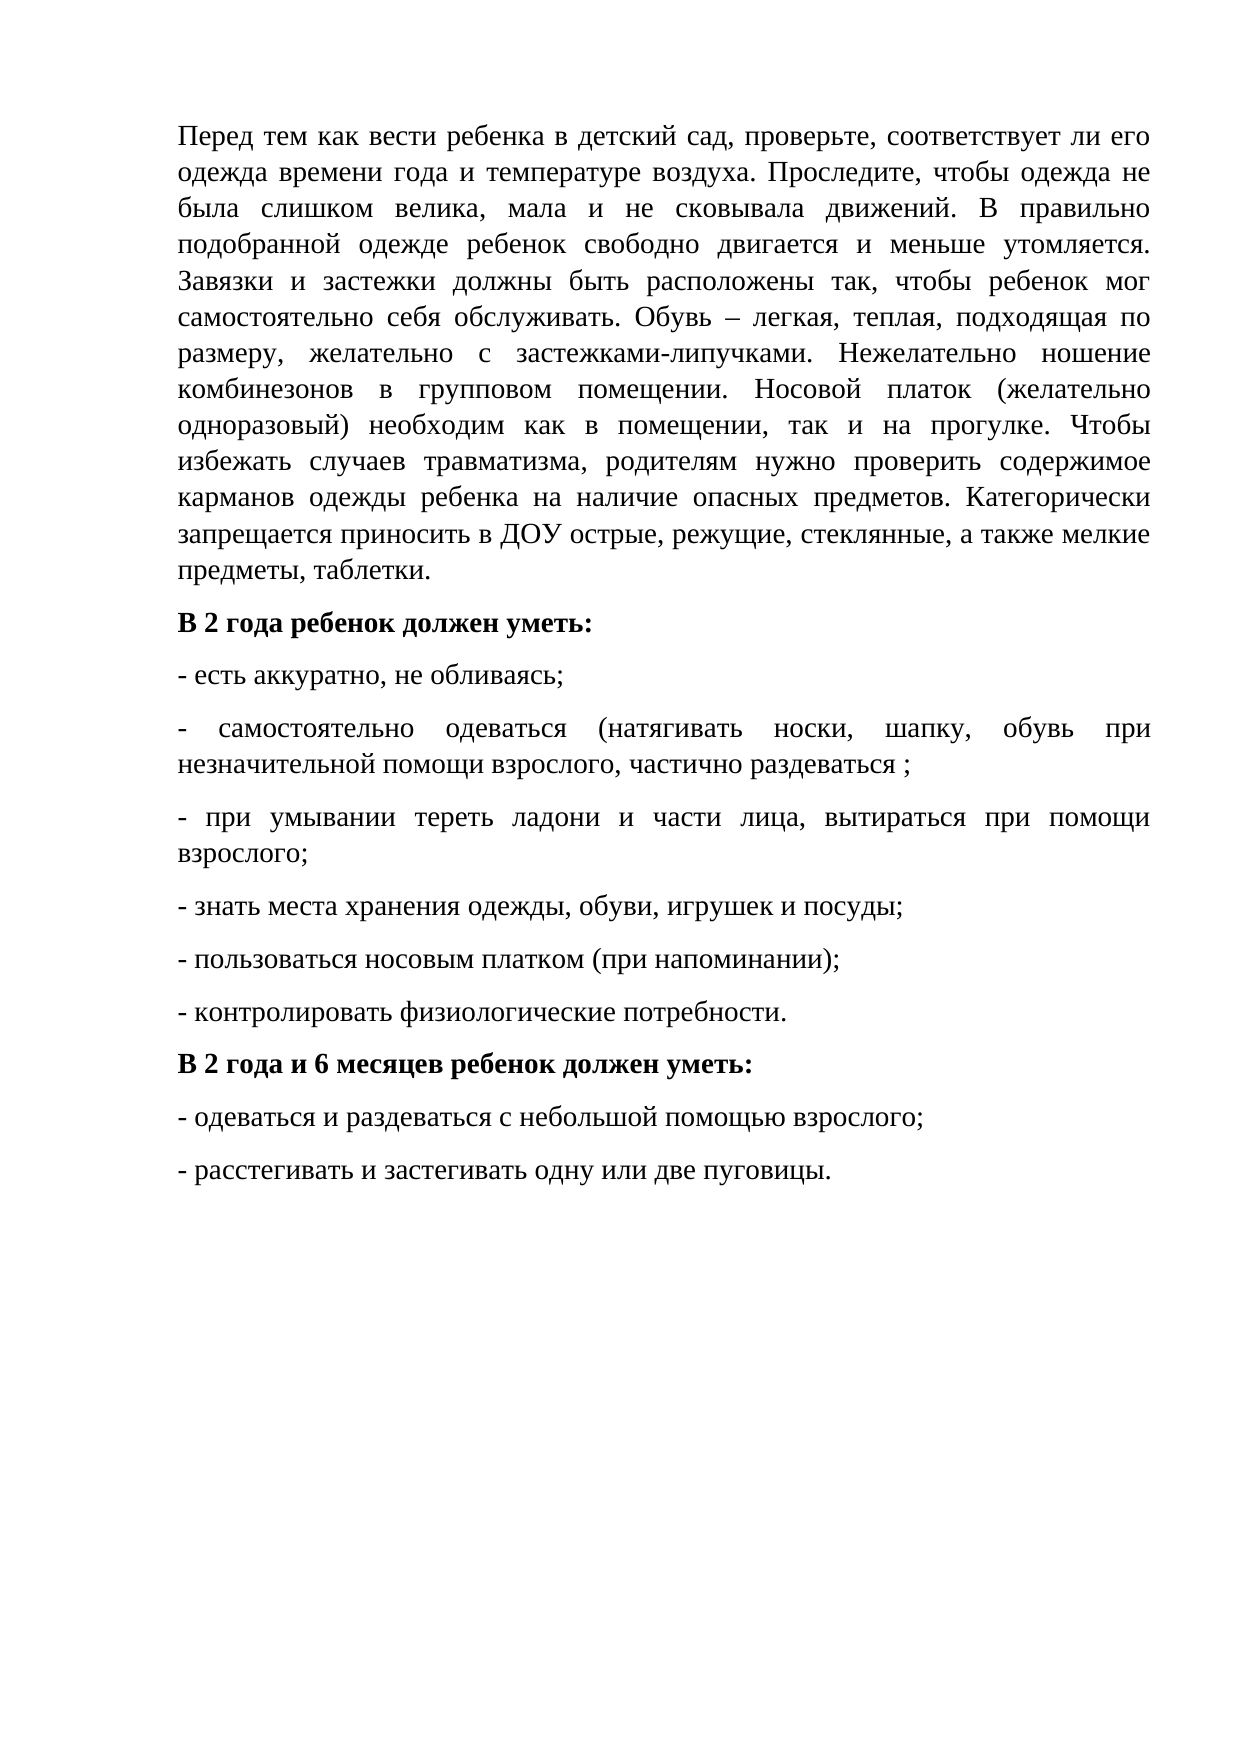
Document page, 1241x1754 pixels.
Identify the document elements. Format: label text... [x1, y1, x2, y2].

text - есть аккуратно, не обливаясь; [177, 657, 1152, 691]
text - при умывании тереть ладони и части лица, вытираться при помощи взрослого; [177, 799, 1152, 869]
text Перед тем как вести ребенка в детский сад, проверьте, соответствует ли его одежда времени года и температуре воздуха. Проследите, чтобы одежда не была слишком велика, мала и не сковывала движений. В правильно подобранной одежде ребенок свободно двигается и меньше утомляется. Завязки и застежки должны быть расположены так, чтобы ребенок мог самостоятельно себя обслуживать. Обувь – легкая, теплая, подходящая по размеру, желательно с застежками-липучками. Нежелательно ношение комбинезонов в групповом помещении. Носовой платок (желательно одноразовый) необходим как в помещении, так и на прогулке. Чтобы избежать случаев травматизма, родителям нужно проверить содержимое карманов одежды ребенка на наличие опасных предметов. Категорически запрещается приносить в ДОУ острые, режущие, стеклянные, а также мелкие предметы, таблетки. [177, 118, 1152, 585]
text - контролировать физиологические потребности. [177, 994, 1152, 1027]
text - самостоятельно одеваться (натягивать носки, шапку, обувь при незначительной помощи взрослого, частично раздеваться ; [177, 710, 1152, 780]
text - расстегивать и застегивать одну или две пуговицы. [177, 1152, 1152, 1186]
text - знать места хранения одежды, обуви, игрушек и посуды; [177, 888, 1152, 922]
text - пользоваться носовым платком (при напоминании); [177, 941, 1152, 974]
text В 2 года ребенок должен уметь: [177, 605, 1152, 638]
text В 2 года и 6 месяцев ребенок должен уметь: [177, 1047, 1152, 1080]
text - одеваться и раздеваться с небольшой помощью взрослого; [177, 1099, 1152, 1133]
